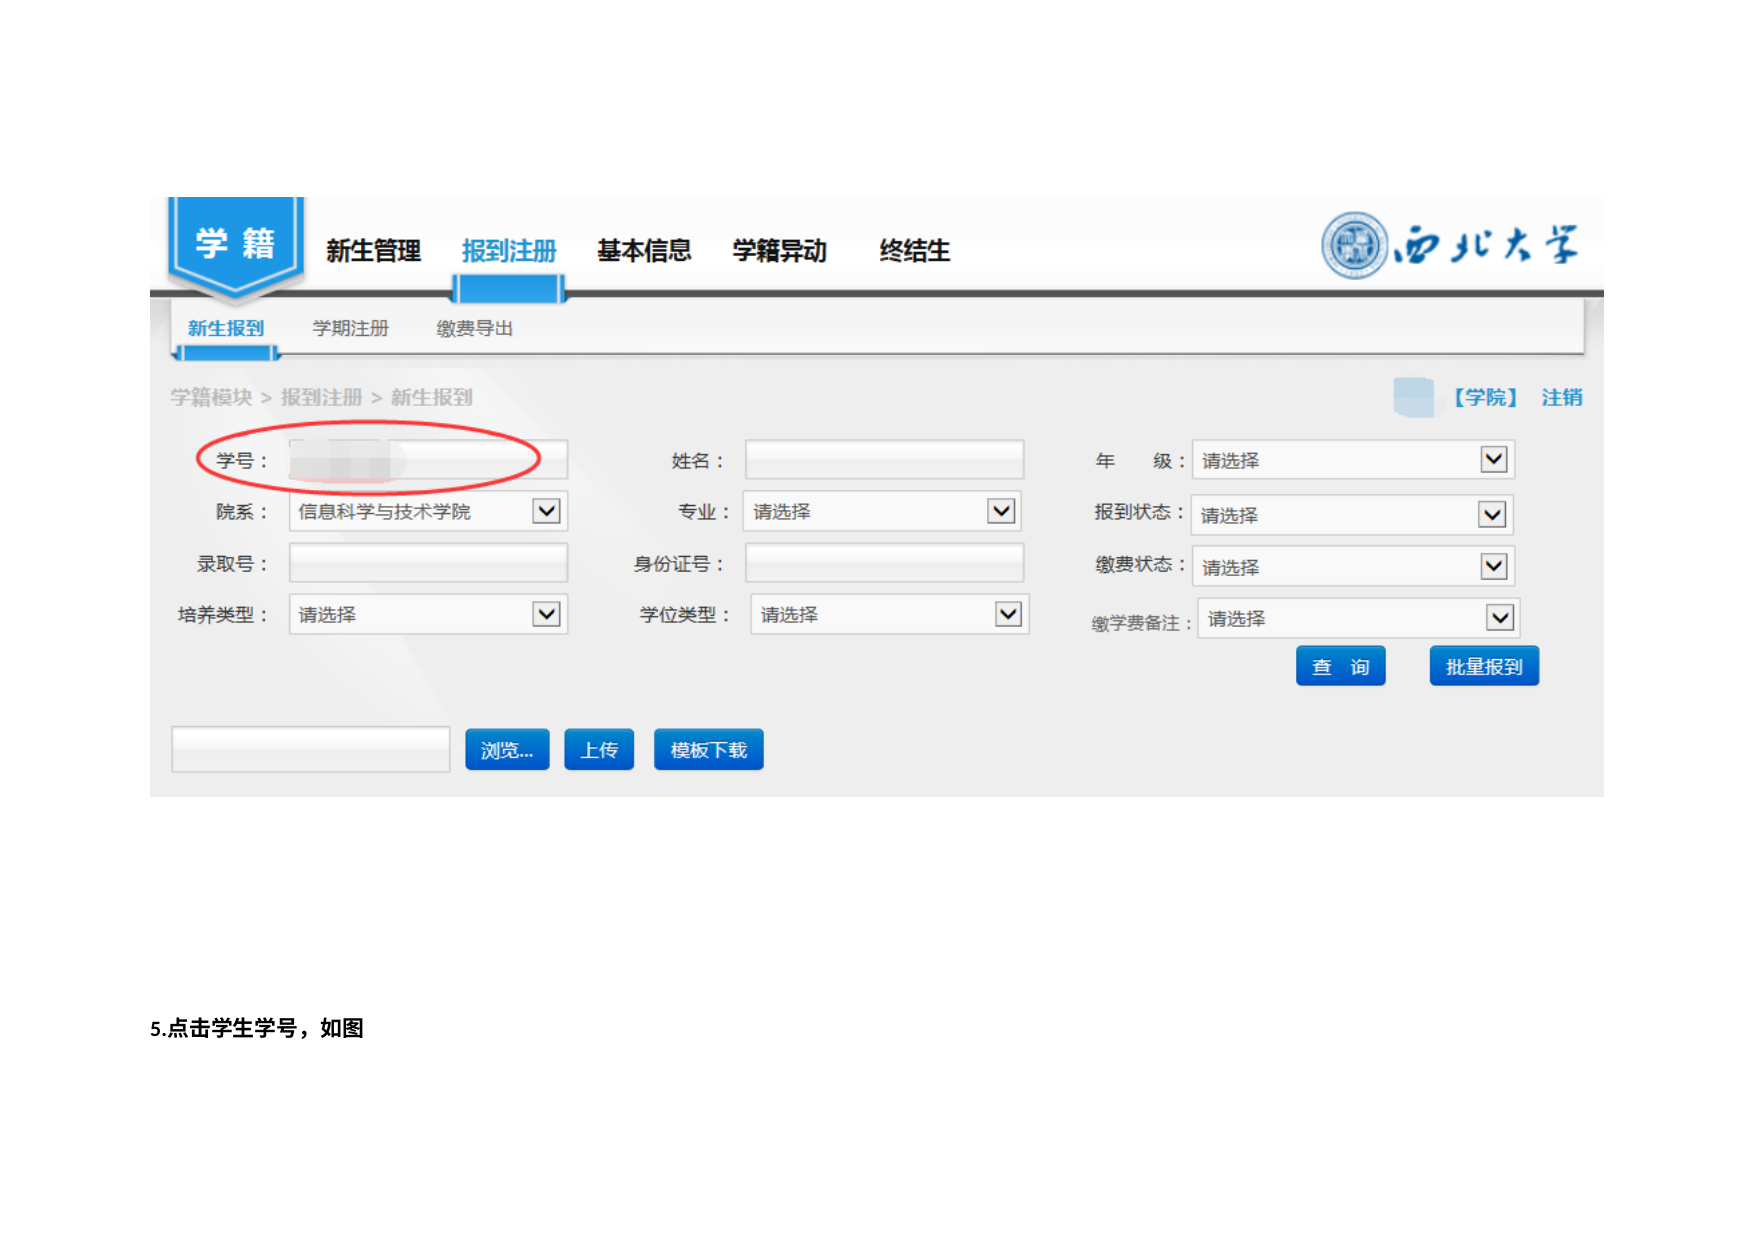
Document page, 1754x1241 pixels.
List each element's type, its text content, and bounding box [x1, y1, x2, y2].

picture [150, 197, 1604, 797]
text 5.点击学生学号，如图 [150, 1010, 1604, 1043]
